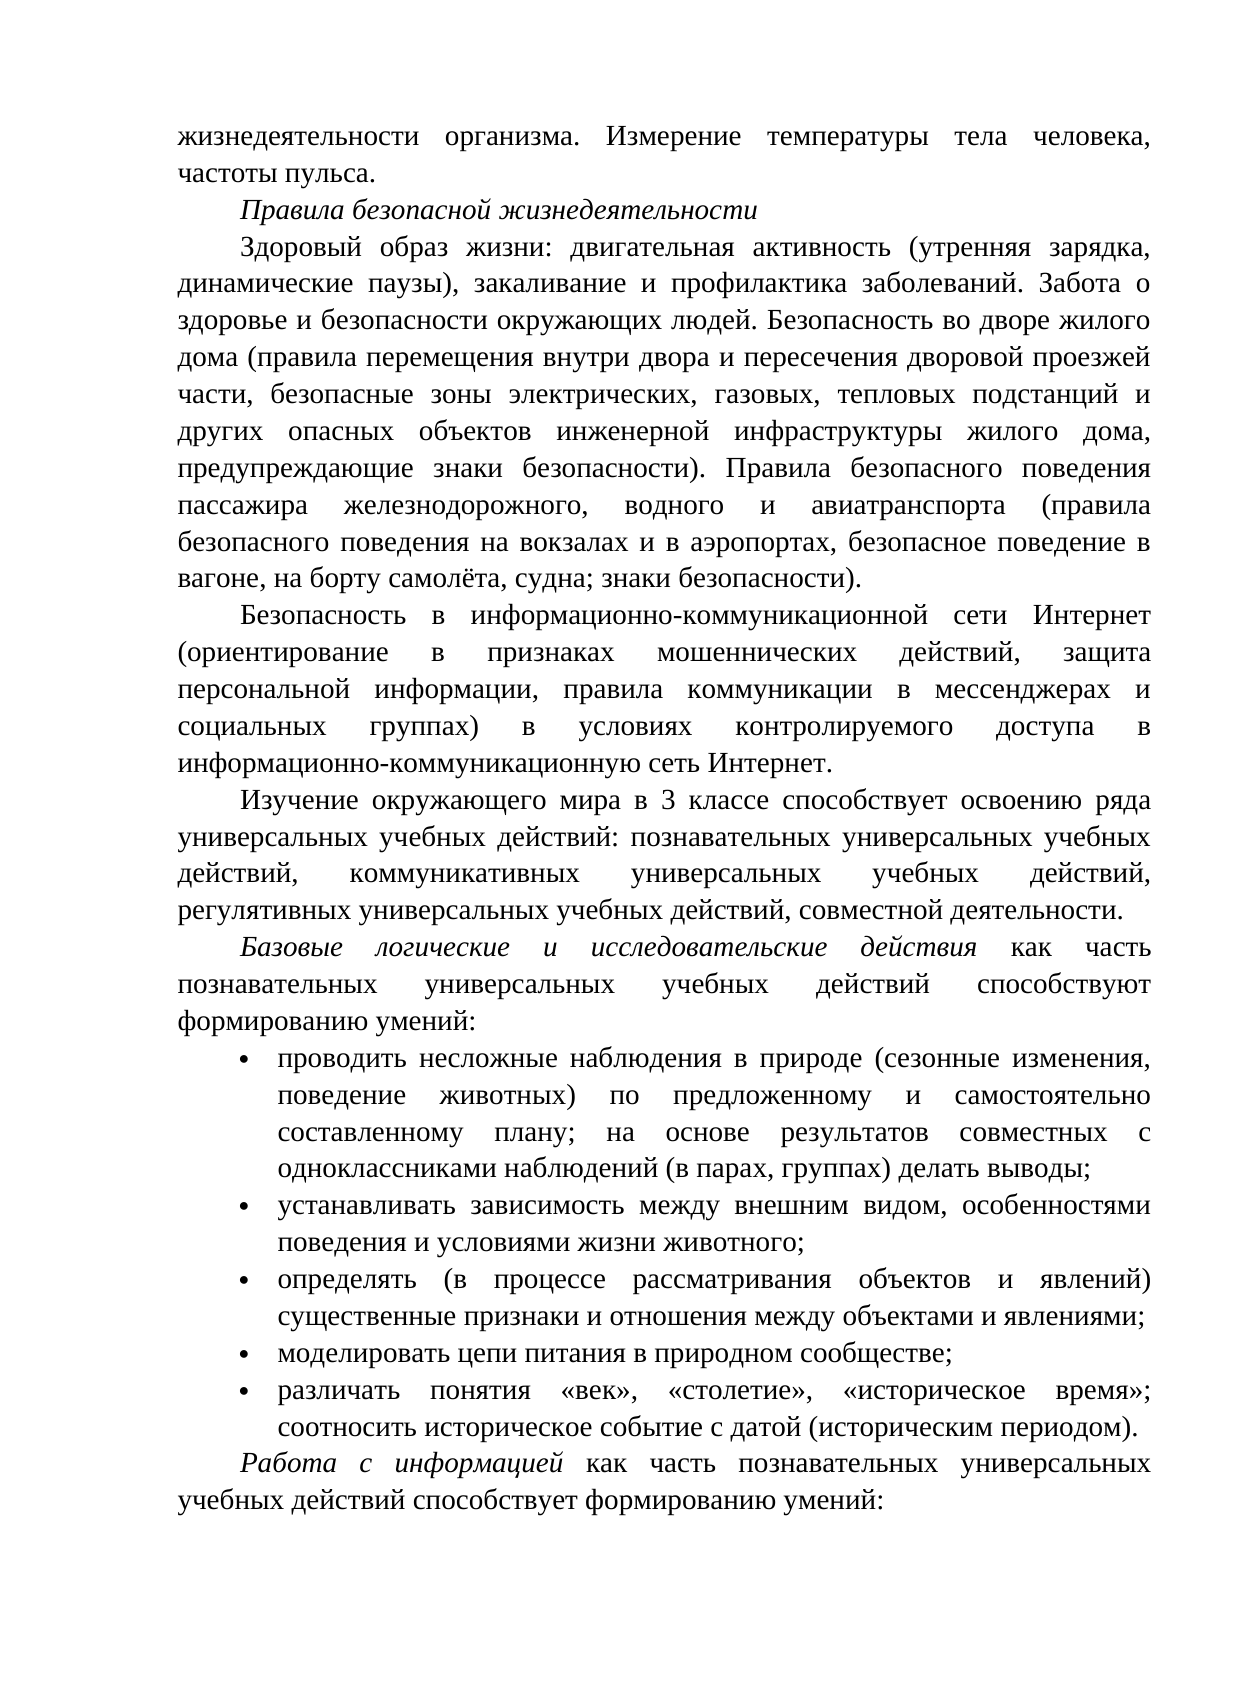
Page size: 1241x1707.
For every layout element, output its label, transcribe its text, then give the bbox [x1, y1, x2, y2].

list устанавливать зависимость между внешним видом, особенностями поведения и условиями жизни животного; [240, 1187, 1152, 1258]
list различать понятия «век», «столетие», «историческое время»; соотносить историческое событие с датой (историческим периодом). [240, 1372, 1152, 1442]
text Правила безопасной жизнедеятельности [177, 192, 1152, 225]
text Изучение окружающего мира в 3 классе способствует освоению ряда универсальных учебных действий: познавательных универсальных учебных действий, коммуникативных универсальных учебных действий, регулятивных универсальных учебных действий, совместной деятельности. [177, 782, 1152, 926]
text Безопасность в информационно-коммуникационной сети Интернет (ориентирование в признаках мошеннических действий, защита персональной информации, правила коммуникации в мессенджерах и социальных группах) в условиях контролируемого доступа в информационно-коммуникационную сеть Интернет. [177, 597, 1152, 778]
text Базовые логические и исследовательские действия как часть познавательных универсальных учебных действий способствуют формированию умений: [177, 929, 1152, 1037]
list моделировать цепи питания в природном сообществе; [240, 1335, 1152, 1368]
list определять (в процессе рассматривания объектов и явлений) существенные признаки и отношения между объектами и явлениями; [240, 1261, 1152, 1332]
text Работа с информацией как часть познавательных универсальных учебных действий способствует формированию умений: [177, 1446, 1152, 1516]
list проводить несложные наблюдения в природе (сезонные изменения, поведение животных) по предложенному и самостоятельно составленному плану; на основе результатов совместных с одноклассниками наблюдений (в парах, группах) делать выводы; [240, 1040, 1152, 1184]
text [177, 118, 1152, 188]
text Здоровый образ жизни: двигательная активность (утренняя зарядка, динамические паузы), закаливание и профилактика заболеваний. Забота о здоровье и безопасности окружающих людей. Безопасность во дворе жилого дома (правила перемещения внутри двора и пересечения дворовой проезжей части, безопасные зоны электрических, газовых, тепловых подстанций и других опасных объектов инженерной инфраструктуры жилого дома, предупреждающие знаки безопасности). Правила безопасного поведения пассажира железнодорожного, водного и авиатранспорта (правила безопасного поведения на вокзалах и в аэропортах, безопасное поведение в вагоне, на борту самолёта, судна; знаки безопасности). [177, 229, 1152, 594]
